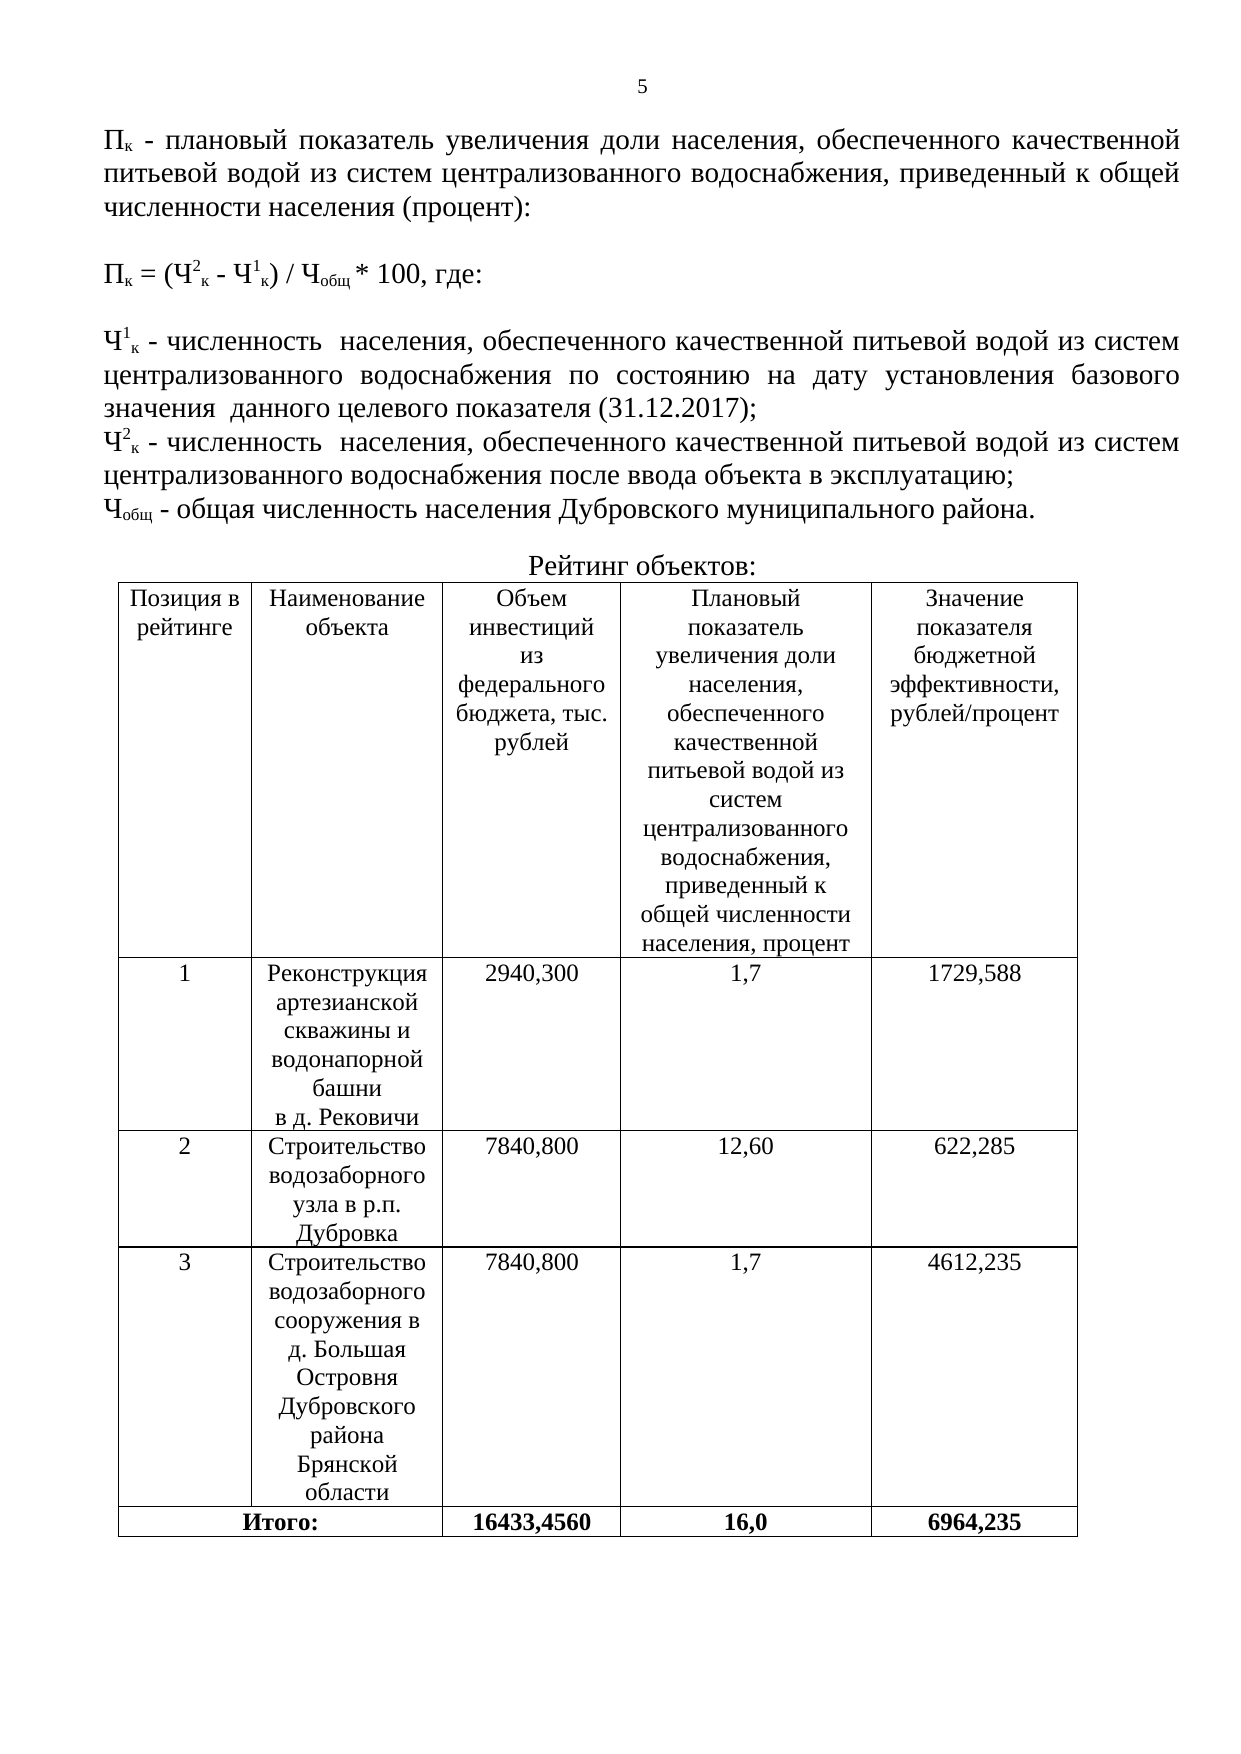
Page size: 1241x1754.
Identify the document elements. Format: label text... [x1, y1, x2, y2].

table_cell 3 [119, 1248, 251, 1506]
table_cell 1 [119, 958, 251, 1130]
table_header Значение показателя бюджетной эффективности, рублей/процент [872, 583, 1077, 957]
table_cell 7840,800 [443, 1131, 620, 1246]
text Пк - плановый показатель увеличения доли населения, обеспеченного качественной питьевой водой из систем централизованного водоснабжения, приведенный к общей численности населения (процент): [103, 122, 1181, 223]
table_header Плановый показатель увеличения доли населения, обеспеченного качественной питьевой водой из систем централизованного водоснабжения, приведенный к общей численности населения, процент [621, 583, 871, 957]
table_cell 12,60 [621, 1131, 871, 1246]
table_cell 2940,300 [443, 958, 620, 1130]
table_header Позиция в рейтинге [119, 583, 251, 957]
text Ч2к - численность населения, обеспеченного качественной питьевой водой из систем централизованного водоснабжения после ввода объекта в эксплуатацию; [103, 424, 1181, 491]
table_cell 622,285 [872, 1131, 1077, 1246]
table_cell 1,7 [621, 958, 871, 1130]
table_cell 4612,235 [872, 1248, 1077, 1506]
table_header Объем инвестиций из федерального бюджета, тыс. рублей [443, 583, 620, 957]
text Ч1к - численность населения, обеспеченного качественной питьевой водой из систем централизованного водоснабжения по состоянию на дату установления базового значения данного целевого показателя (31.12.2017); [103, 323, 1181, 424]
table_cell 7840,800 [443, 1248, 620, 1506]
table_cell 2 [119, 1131, 251, 1246]
table_cell 1,7 [621, 1248, 871, 1506]
table_cell 16,0 [621, 1507, 871, 1536]
table_cell Итого: [119, 1507, 442, 1536]
text Чобщ - общая численность населения Дубровского муниципального района. [103, 491, 1181, 524]
table_header Наименование объекта [252, 583, 442, 957]
table_cell Строительство водозаборного сооружения в д. Большая Островня Дубровского района Брянской области [252, 1248, 442, 1506]
text Рейтинг объектов: [103, 548, 1181, 582]
table_cell Реконструкция артезианской скважины и водонапорной башни в д. Рековичи [252, 958, 442, 1130]
text Пк = (Ч2к - Ч1к) / Чобщ * 100, где: [103, 256, 1181, 290]
table_cell 1729,588 [872, 958, 1077, 1130]
table_cell 6964,235 [872, 1507, 1077, 1536]
table_cell 16433,4560 [443, 1507, 620, 1536]
table_cell Строительство водозаборного узла в р.п. Дубровка [252, 1131, 442, 1246]
